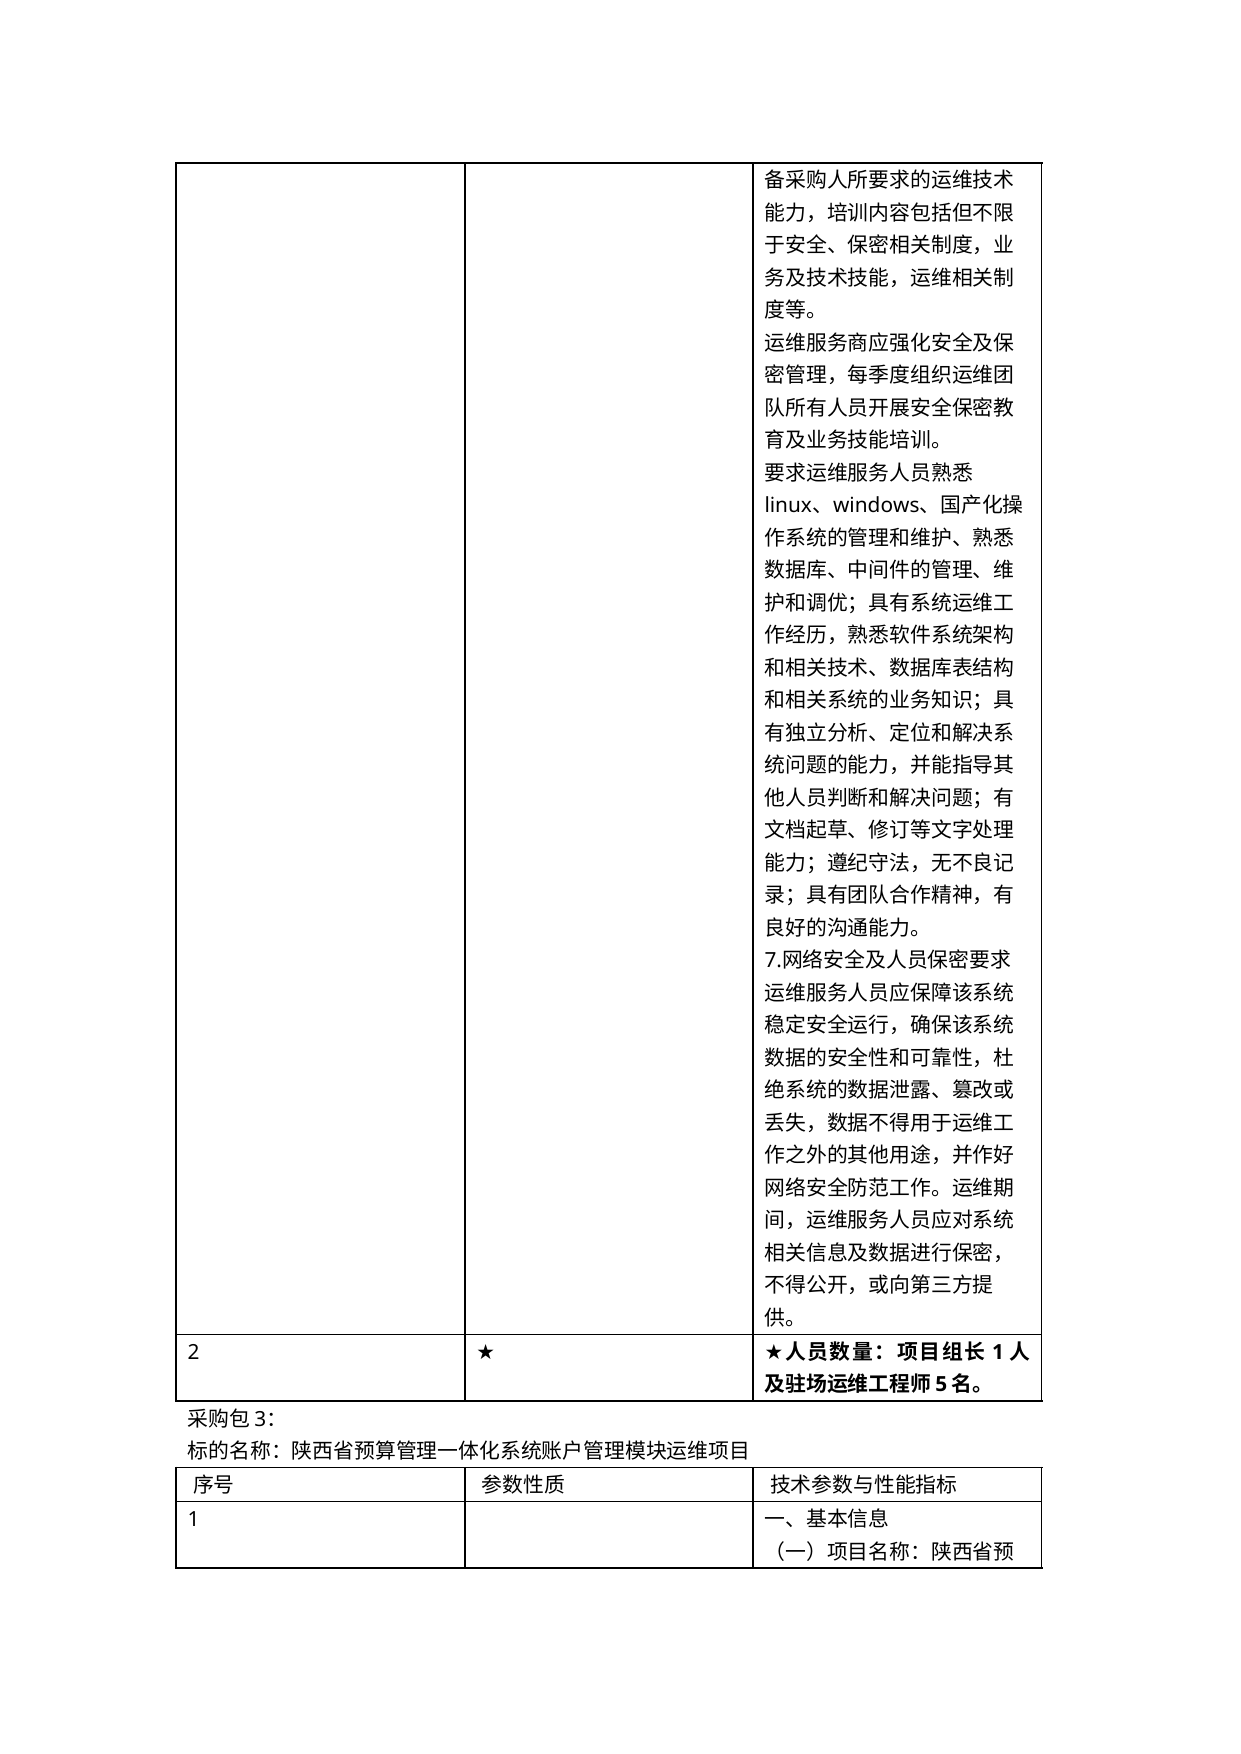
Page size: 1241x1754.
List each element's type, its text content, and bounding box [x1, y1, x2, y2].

table_header 技术参数与性能指标 [754, 1468, 1041, 1501]
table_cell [754, 164, 1041, 1333]
table_header 参数性质 [466, 1468, 752, 1501]
table_cell 1 [177, 1502, 464, 1567]
text 采购包3： [187, 1402, 1053, 1434]
table_cell 2 [177, 1335, 464, 1400]
table_cell ★人员数量：项目组长1人及驻场运维工程师5名。 [754, 1335, 1041, 1400]
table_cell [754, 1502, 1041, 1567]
table_header 序号 [177, 1468, 464, 1501]
table_cell 1 [177, 164, 464, 1333]
text 标的名称：陕西省预算管理一体化系统账户管理模块运维项目 [187, 1434, 1053, 1467]
table_cell [466, 1502, 752, 1567]
table_cell ★ [466, 1335, 752, 1400]
table_cell [466, 164, 752, 1333]
